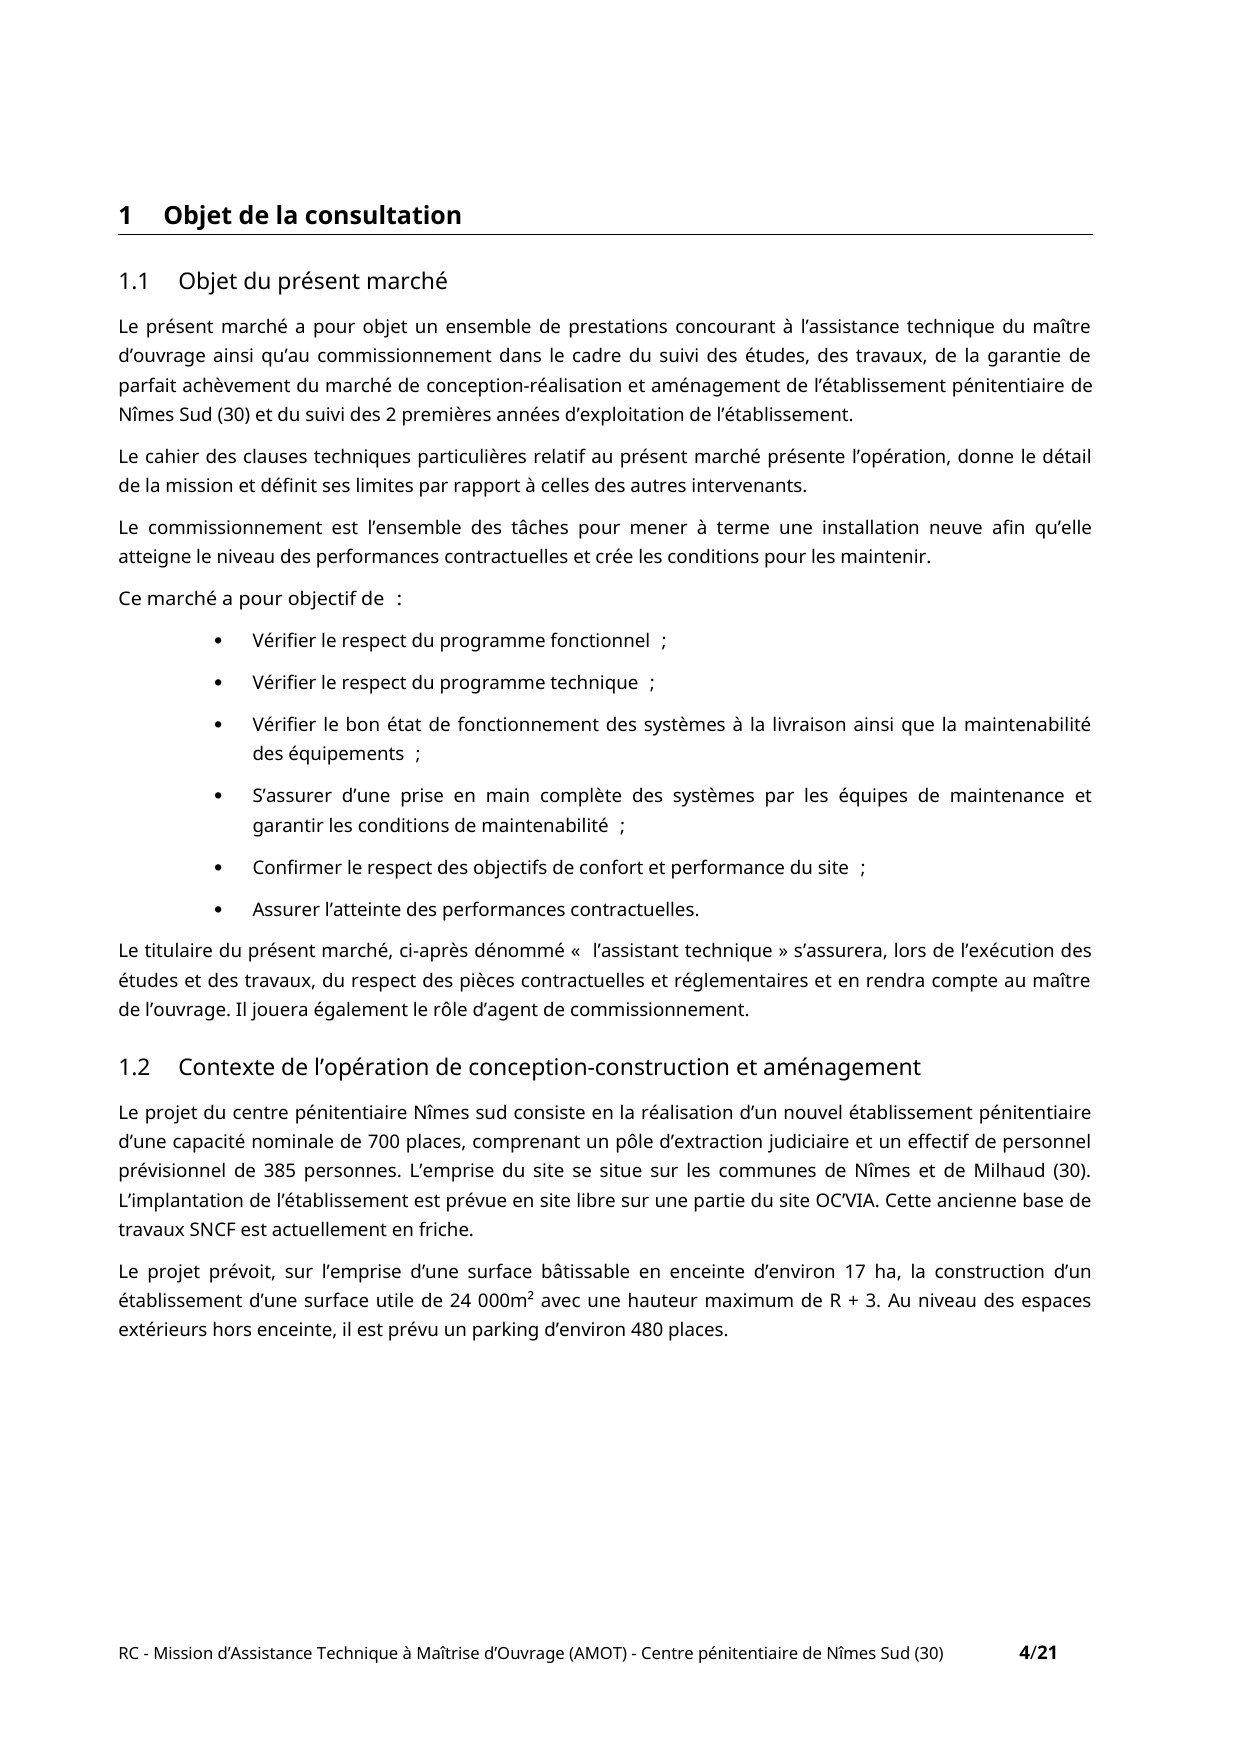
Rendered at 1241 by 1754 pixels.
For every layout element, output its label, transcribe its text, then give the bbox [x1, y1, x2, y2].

list S’assurer d’une prise en main complète des systèmes par les équipes de maintenance et garantir les conditions de maintenabilité ; [215, 783, 1093, 838]
subtitle Objet du présent marché [118, 265, 1093, 296]
list Vérifier le respect du programme technique ; [215, 669, 1093, 695]
text Le commissionnement est l’ensemble des tâches pour mener à terme une installation neuve afin qu’elle atteigne le niveau des performances contractuelles et crée les conditions pour les maintenir. [118, 514, 1093, 569]
text Le projet prévoit, sur l’emprise d’une surface bâtissable en enceinte d’environ 17 ha, la construction d’un établissement d’une surface utile de 24 000m² avec une hauteur maximum de R + 3. Au niveau des espaces extérieurs hors enceinte, il est prévu un parking d’environ 480 places. [118, 1258, 1093, 1342]
list Vérifier le bon état de fonctionnement des systèmes à la livraison ainsi que la maintenabilité des équipements ; [215, 711, 1093, 766]
text Le présent marché a pour objet un ensemble de prestations concourant à l’assistance technique du maître d’ouvrage ainsi qu’au commissionnement dans le cadre du suivi des études, des travaux, de la garantie de parfait achèvement du marché de conception-réalisation et aménagement de l’établissement pénitentiaire de Nîmes Sud (30) et du suivi des 2 premières années d’exploitation de l’établissement. [118, 313, 1093, 427]
text Le titulaire du présent marché, ci-après dénommé « l’assistant technique » s’assurera, lors de l’exécution des études et des travaux, du respect des pièces contractuelles et réglementaires et en rendra compte au maître de l’ouvrage. Il jouera également le rôle d’agent de commissionnement. [118, 938, 1093, 1022]
text Ce marché a pour objectif de : [118, 585, 1093, 611]
subtitle Contexte de l’opération de conception-construction et aménagement [118, 1051, 1093, 1082]
text Le cahier des clauses techniques particulières relatif au présent marché présente l’opération, donne le détail de la mission et définit ses limites par rapport à celles des autres intervenants. [118, 443, 1093, 498]
subtitle Objet de la consultation [118, 198, 1093, 234]
text Le projet du centre pénitentiaire Nîmes sud consiste en la réalisation d’un nouvel établissement pénitentiaire d’une capacité nominale de 700 places, comprenant un pôle d’extraction judiciaire et un effectif de personnel prévisionnel de 385 personnes. L’emprise du site se situe sur les communes de Nîmes et de Milhaud (30). L’implantation de l’établissement est prévue en site libre sur une partie du site OC’VIA. Cette ancienne base de travaux SNCF est actuellement en friche. [118, 1099, 1093, 1242]
list Assurer l’atteinte des performances contractuelles. [215, 896, 1093, 922]
list Confirmer le respect des objectifs de confort et performance du site ; [215, 854, 1093, 880]
list Vérifier le respect du programme fonctionnel ; [215, 627, 1093, 653]
